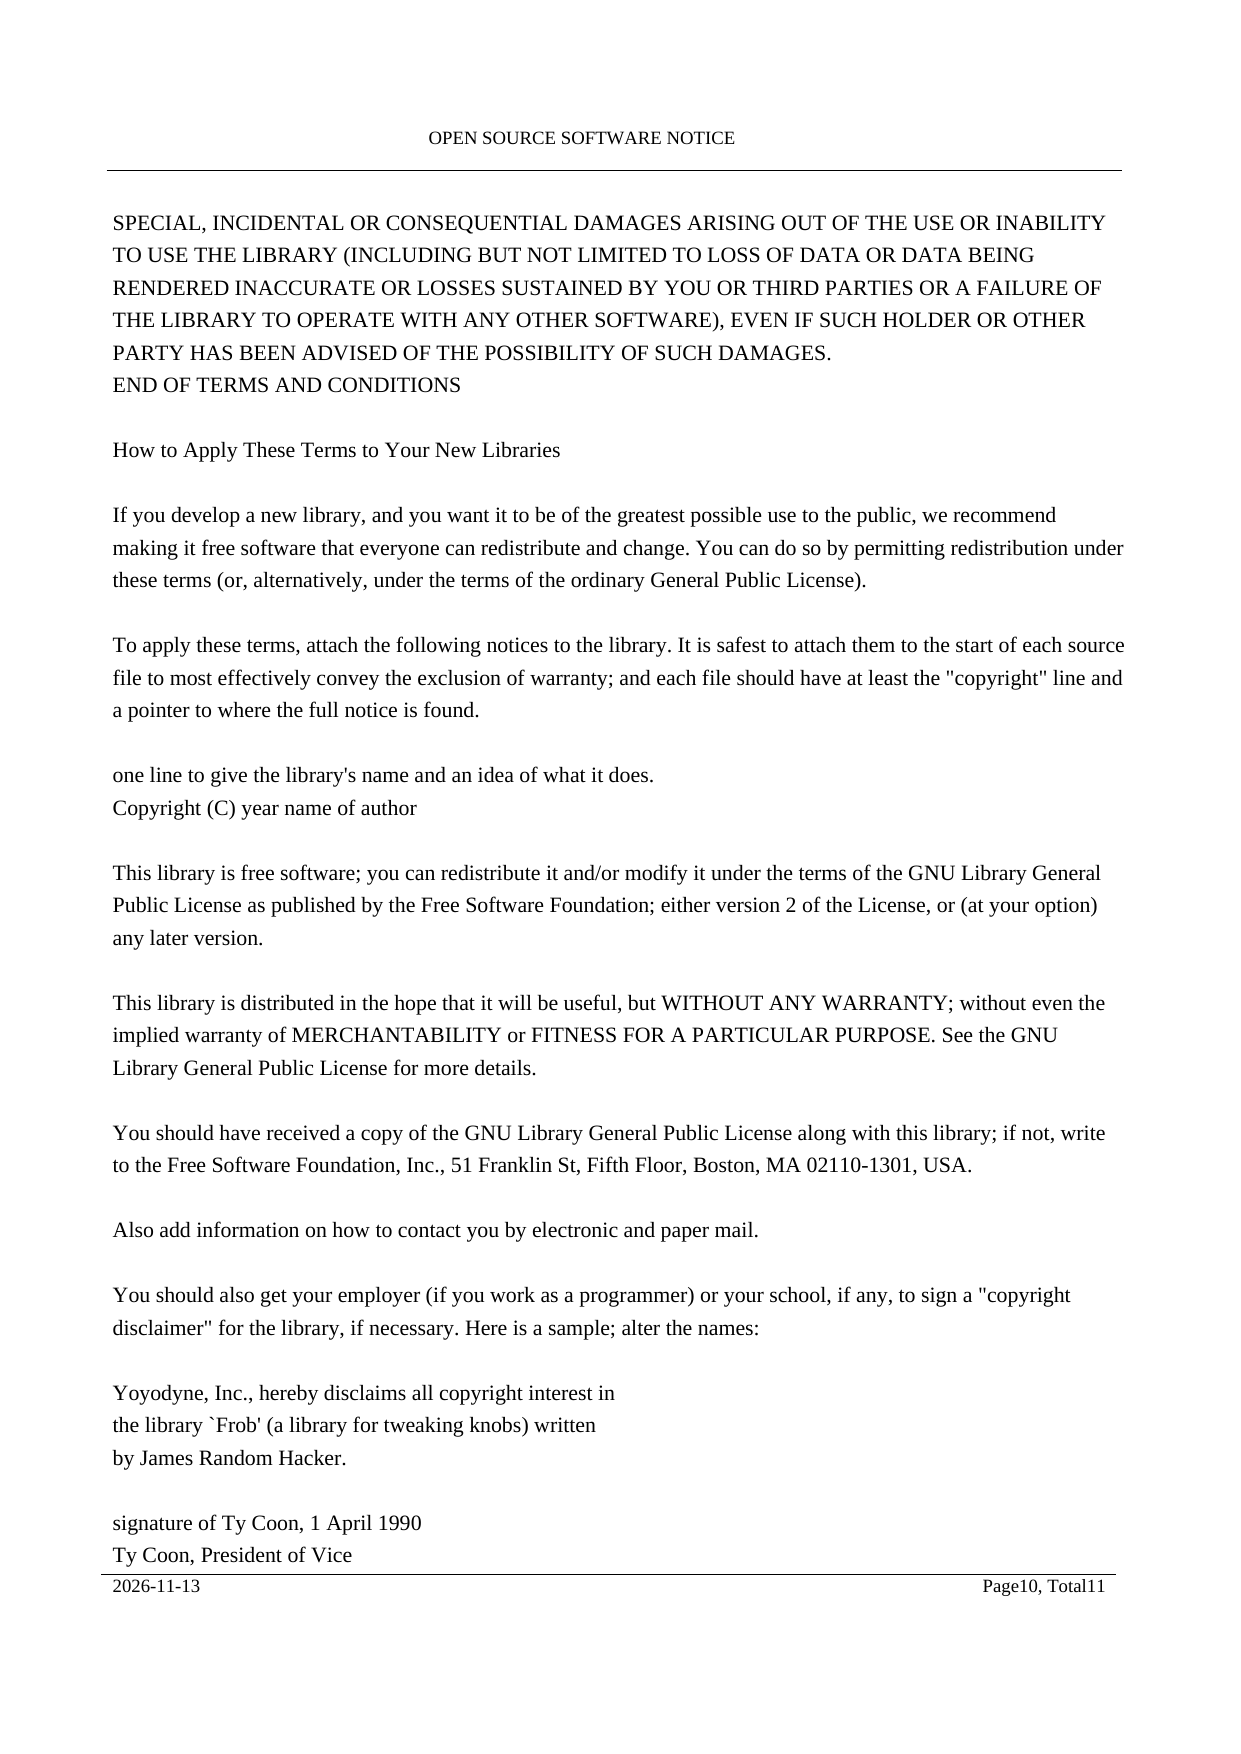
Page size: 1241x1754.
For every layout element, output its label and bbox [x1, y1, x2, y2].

text [112, 206, 1128, 1571]
